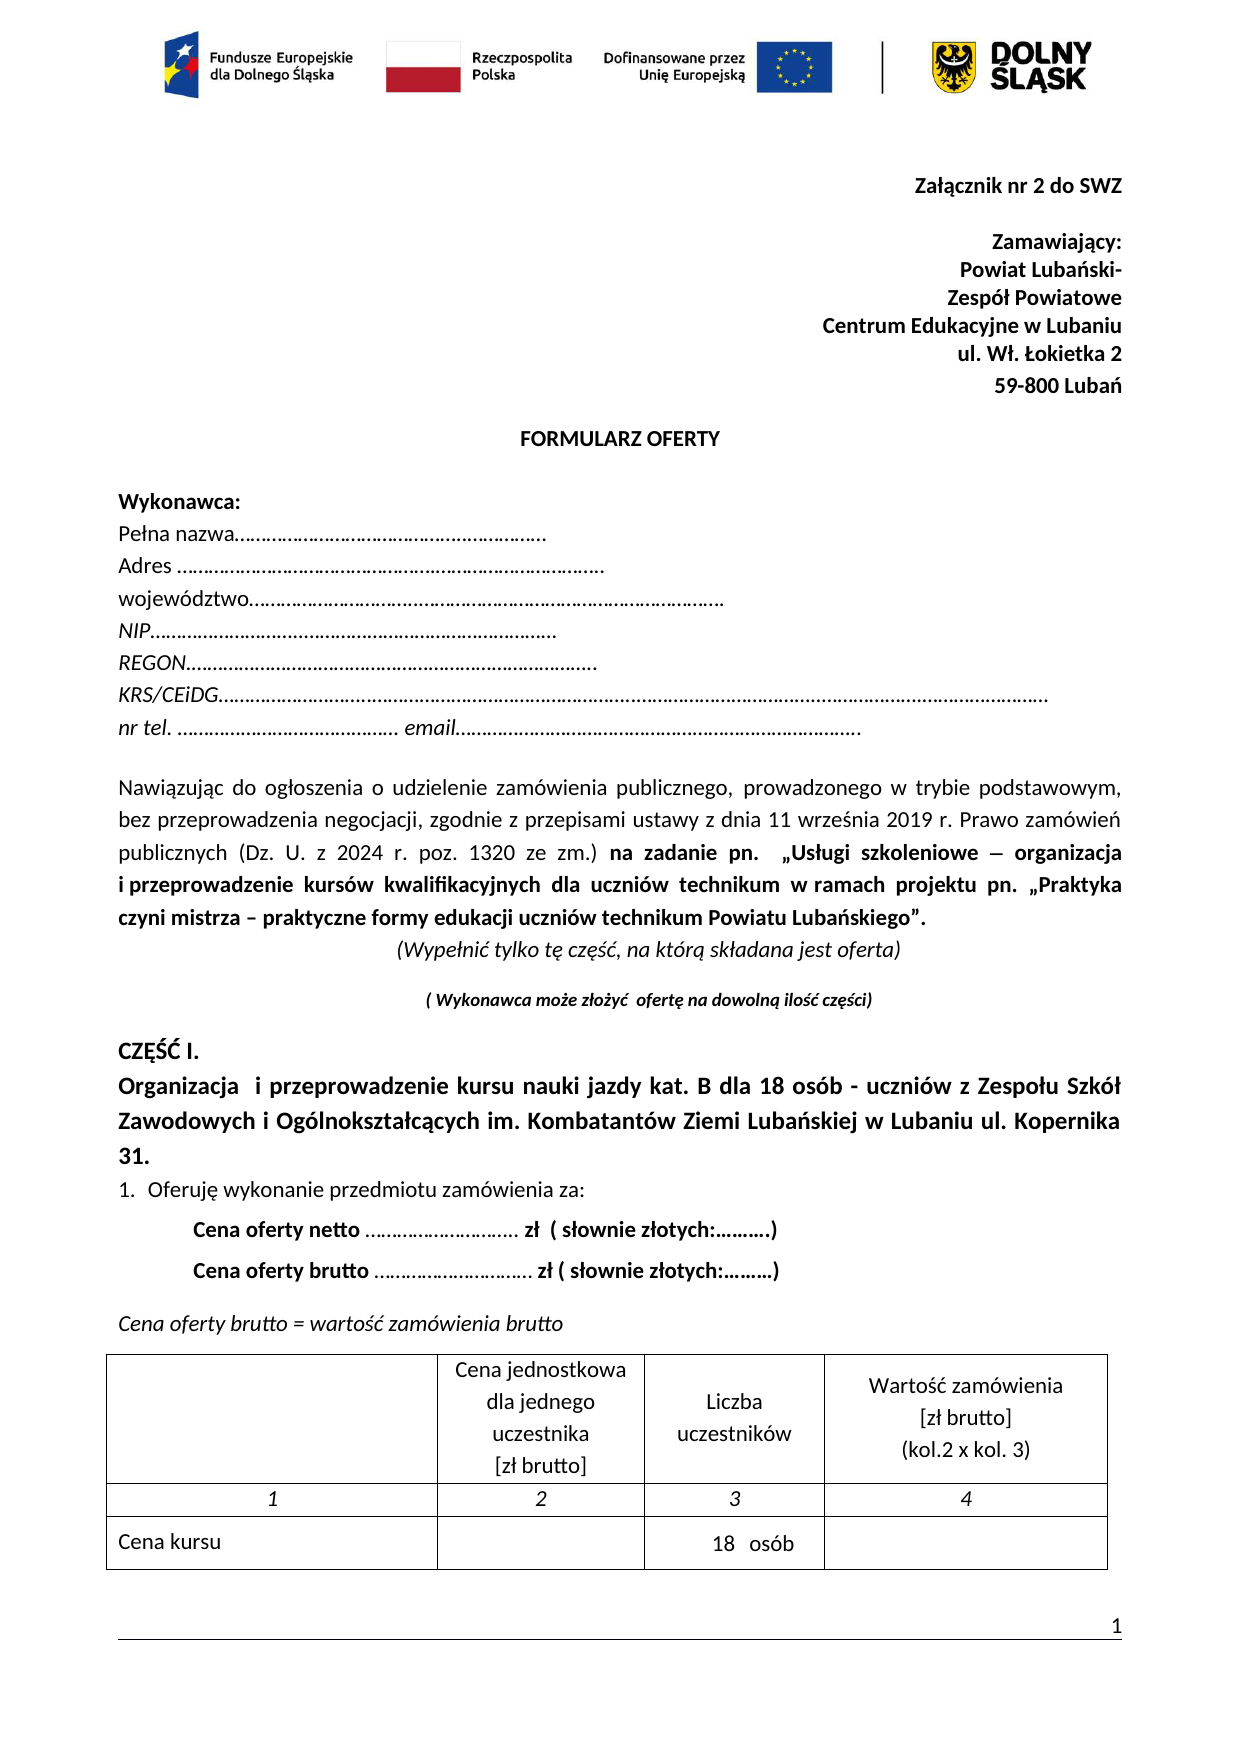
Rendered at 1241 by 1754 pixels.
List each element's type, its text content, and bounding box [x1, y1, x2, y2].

text Powiat Lubański- [118, 255, 1122, 283]
table_cell 2 [438, 1484, 644, 1516]
table_cell 3 [645, 1484, 824, 1516]
text Adres ………………………………………….………………………….. [118, 552, 1127, 580]
text CZĘŚĆ I. [118, 1035, 1122, 1066]
text województwo…………………………..…………………………………………………. [118, 584, 1127, 612]
text (Wypełnić tylko tę część, na którą składana jest oferta) [176, 935, 1122, 963]
text Załącznik nr 2 do SWZ [782, 171, 1122, 199]
table_cell 1 [107, 1484, 437, 1516]
text Wykonawca: [118, 487, 1122, 515]
list Cena oferty netto ……………………….. zł ( słownie złotych:……….) [193, 1216, 1122, 1244]
text NIP………………………..………………………………………… [118, 616, 1127, 644]
table_cell [438, 1517, 644, 1568]
text Cena oferty brutto = wartość zamówienia brutto [118, 1309, 1122, 1337]
list ul. Wł. Łokietka 2 [156, 339, 1122, 367]
table_header Cena jednostkowa dla jednego uczestnika [zł brutto] [438, 1355, 644, 1483]
text Pełna nazwa……………………………………..…………… [118, 519, 1112, 547]
table_header Wartość zamówienia [zł brutto] (kol.2 x kol. 3) [825, 1355, 1107, 1483]
list Oferuję wykonanie przedmiotu zamówienia za: [118, 1175, 1122, 1203]
text KRS/CEiDG………………………..…………………………………………..……………………………..……………….…………………… [118, 680, 1127, 708]
table_cell Cena kursu [107, 1517, 437, 1568]
table_cell [825, 1517, 1107, 1568]
list 59-800 Lubań [156, 371, 1122, 399]
text Zespół Powiatowe [118, 283, 1122, 311]
table_header [107, 1355, 437, 1483]
text nr tel. …………………………………… email………………………………………………………………….. [118, 713, 1127, 741]
list Cena oferty brutto ………………………… zł ( słownie złotych:………) [193, 1256, 1122, 1284]
text ( Wykonawca może złożyć ofertę na dowolną ilość części) [176, 988, 1122, 1011]
table_header Liczba uczestników [645, 1355, 824, 1483]
table_cell 4 [825, 1484, 1107, 1516]
text FORMULARZ OFERTY [118, 424, 1122, 452]
text Zamawiający: [118, 227, 1122, 255]
text Centrum Edukacyjne w Lubaniu [118, 311, 1122, 339]
text REGON.………………………………………………………………….. [118, 648, 1127, 676]
text Nawiązując do ogłoszenia o udzielenie zamówienia publicznego, prowadzonego w trybie podstawowym, bez przeprowadzenia negocjacji, zgodnie z przepisami ustawy z dnia 11 września 2019 r. Prawo zamówień publicznych (Dz. U. z 2024 r. poz. 1320 ze zm.) na zadanie pn. „Usługi szkoleniowe – organizacja i przeprowadzenie kursów kwalifikacyjnych dla uczniów technikum w ramach projektu pn. „Praktyka czyni mistrza – praktyczne formy edukacji uczniów technikum Powiatu Lubańskiego”. [118, 773, 1122, 931]
table_cell osób [645, 1517, 824, 1568]
text Organizacja i przeprowadzenie kursu nauki jazdy kat. B dla 18 osób - uczniów z Zespołu Szkół Zawodowych i Ogólnokształcących im. Kombatantów Ziemi Lubańskiej w Lubaniu ul. Kopernika 31. [118, 1070, 1122, 1171]
